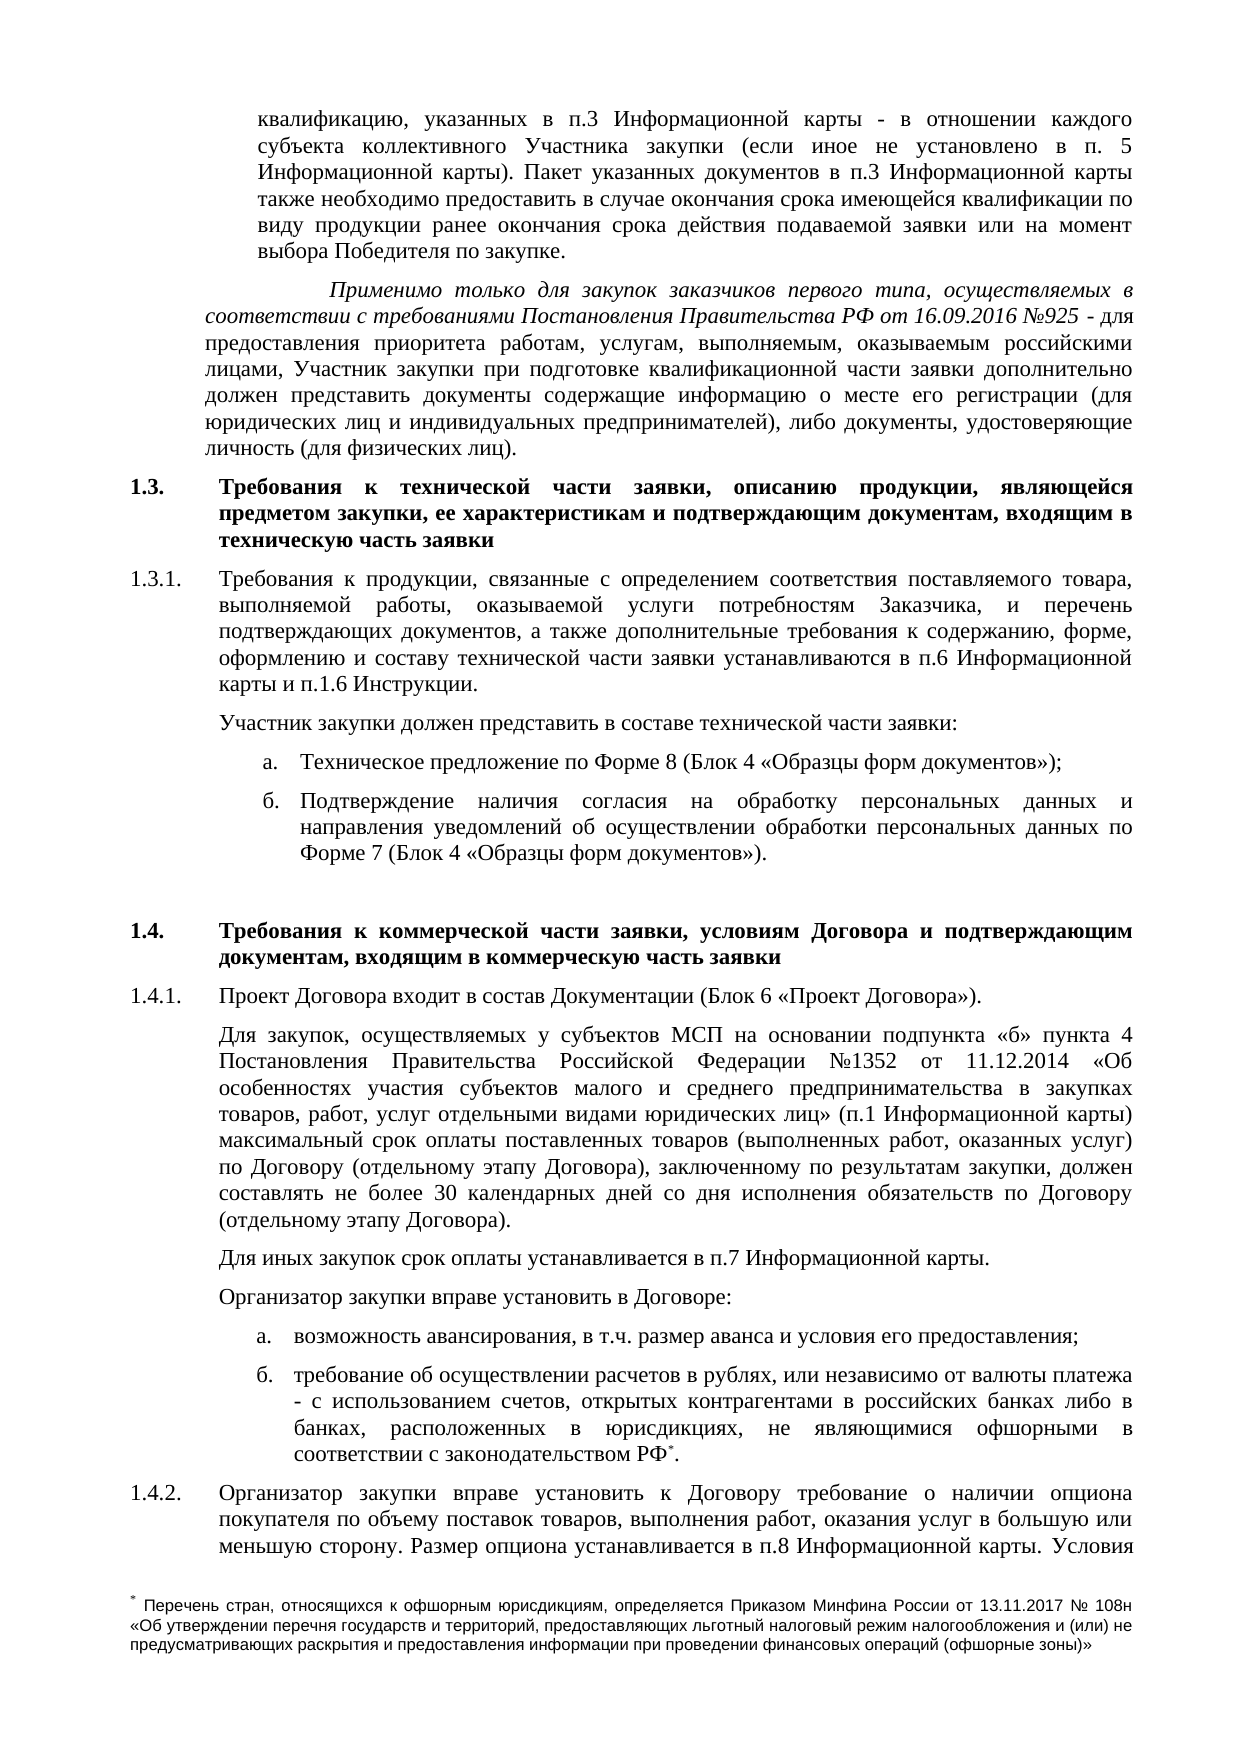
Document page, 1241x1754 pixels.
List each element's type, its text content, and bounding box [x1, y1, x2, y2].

text Для иных закупок срок оплаты устанавливается в п.7 Информационной карты. [218, 1244, 1134, 1271]
list возможность авансирования, в т.ч. размер аванса и условия его предоставления; [256, 1322, 1134, 1348]
text Требования к коммерческой части заявки, условиям Договора и подтверждающим документам, входящим в коммерческую часть заявки [130, 917, 1134, 970]
list Подтверждение наличия согласия на обработку персональных данных и направления уведомлений об осуществлении обработки персональных данных по Форме 7 (Блок 4 «Образцы форм документов»). [262, 787, 1134, 866]
text Требования к продукции, связанные с определением соответствия поставляемого товара, выполняемой работы, оказываемой услуги потребностям Заказчика, и перечень подтверждающих документов, а также дополнительные требования к содержанию, форме, оформлению и составу технической части заявки устанавливаются в п.6 Информационной карты и п.1.6 Инструкции. [130, 565, 1134, 696]
text Требования к технической части заявки, описанию продукции, являющейся предметом закупки, ее характеристикам и подтверждающим документам, входящим в техническую часть заявки [130, 473, 1134, 552]
text Участник закупки должен представить в составе технической части заявки: [218, 709, 1134, 735]
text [205, 106, 1134, 264]
list Техническое предложение по Форме 8 (Блок 4 «Образцы форм документов»); [262, 748, 1134, 774]
list требование об осуществлении расчетов в рублях, или независимо от валюты платежа - с использованием счетов, открытых контрагентами в российских банках либо в банках, расположенных в юрисдикциях, не являющимися офшорными в соответствии с законодательством РФ. [256, 1361, 1134, 1466]
text Организатор закупки вправе установить в Договоре: [218, 1283, 1134, 1310]
text Для закупок, осуществляемых у субъектов МСП на основании подпункта «б» пункта 4 Постановления Правительства Российской Федерации №1352 от 11.12.2014 «Об особенностях участия субъектов малого и среднего предпринимательства в закупках товаров, работ, услуг отдельными видами юридических лиц» (п.1 Информационной карты) максимальный срок оплаты поставленных товаров (выполненных работ, оказанных услуг) по Договору (отдельному этапу Договора), заключенному по результатам закупки, должен составлять не более 30 календарных дней со дня исполнения обязательств по Договору (отдельному этапу Договора). [218, 1021, 1134, 1232]
list Применимо только для закупок заказчиков первого типа, осуществляемых в соответствии с требованиями Постановления Правительства РФ от 16.09.2016 №925 - для предоставления приоритета работам, услугам, выполняемым, оказываемым российскими лицами, Участник закупки при подготовке квалификационной части заявки дополнительно должен представить документы содержащие информацию о месте его регистрации (для юридических лиц и индивидуальных предпринимателей), либо документы, удостоверяющие личность (для физических лиц). [205, 276, 1134, 461]
text Проект Договора входит в состав Документации (Блок 6 «Проект Договора»). [130, 982, 1134, 1009]
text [130, 1479, 1134, 1558]
